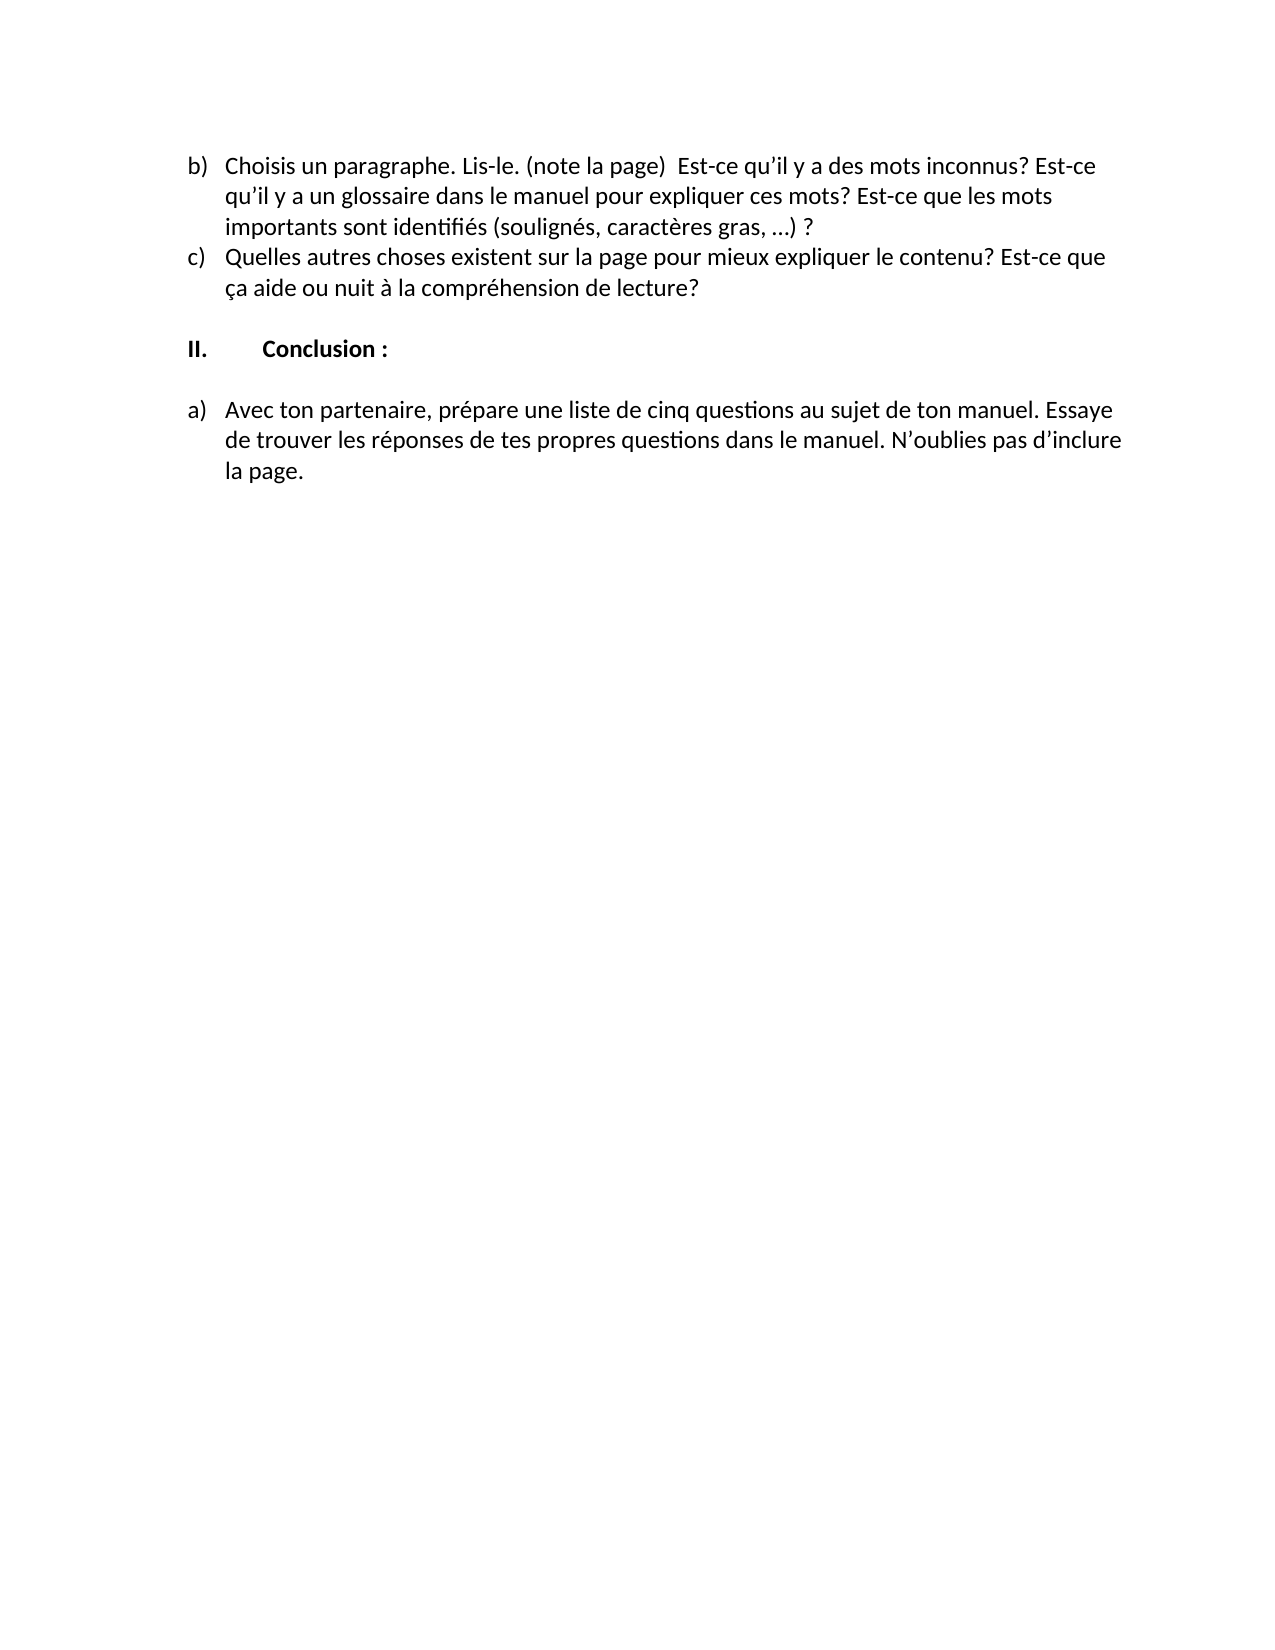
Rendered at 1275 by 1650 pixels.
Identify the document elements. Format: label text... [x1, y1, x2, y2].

list Conclusion : [187, 333, 1125, 364]
list Choisis un paragraphe. Lis-le. (note la page) Est-ce qu’il y a des mots inconnus? Est-ce qu’il y a un glossaire dans le manuel pour expliquer ces mots? Est-ce que les mots importants sont identifiés (soulignés, caractères gras, …) ? [187, 150, 1125, 242]
list Avec ton partenaire, prépare une liste de cinq questions au sujet de ton manuel. Essaye de trouver les réponses de tes propres questions dans le manuel. N’oublies pas d’inclure la page. [187, 394, 1125, 486]
list Quelles autres choses existent sur la page pour mieux expliquer le contenu? Est-ce que ça aide ou nuit à la compréhension de lecture? [187, 242, 1125, 303]
